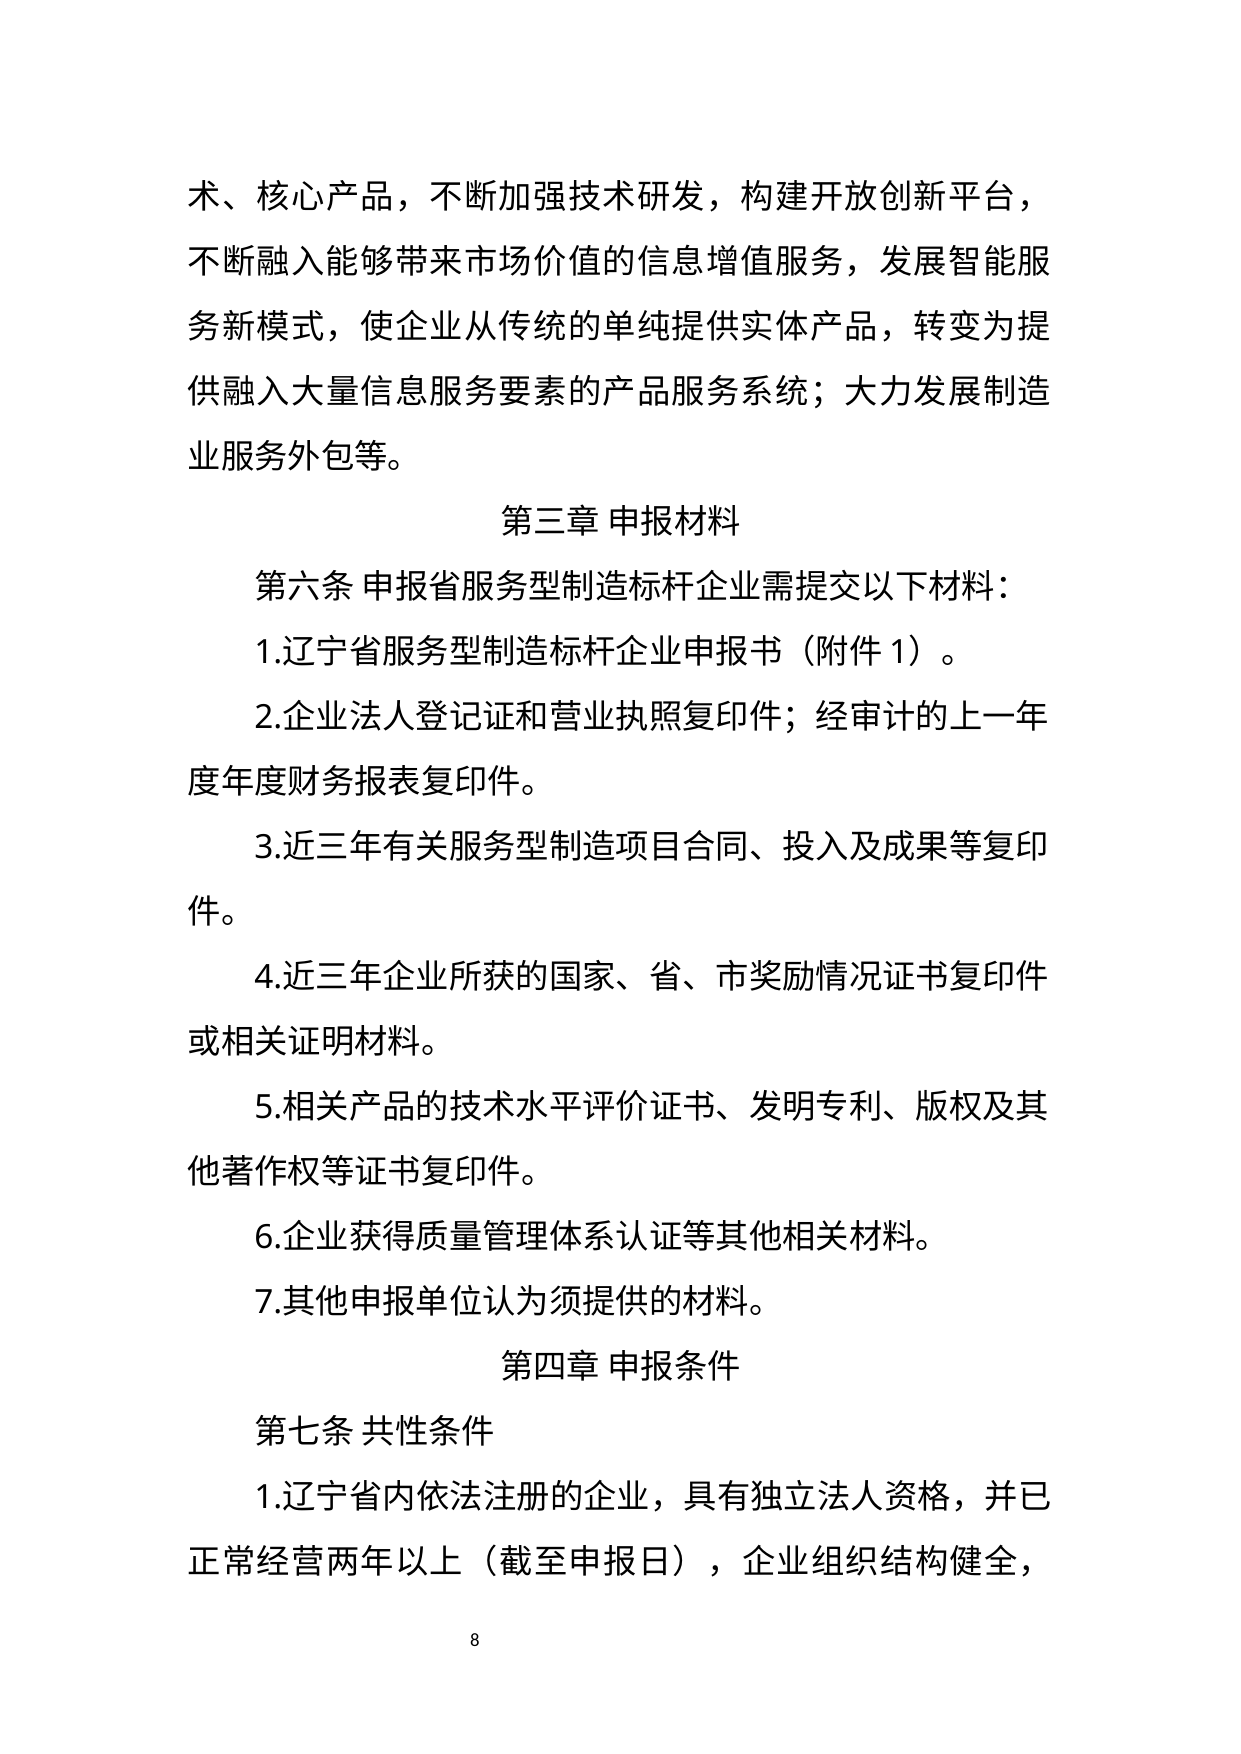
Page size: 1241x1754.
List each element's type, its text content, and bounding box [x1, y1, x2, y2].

text 6.企业获得质量管理体系认证等其他相关材料。 [187, 1202, 1053, 1267]
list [187, 162, 1053, 487]
text 3.近三年有关服务型制造项目合同、投入及成果等复印件。 [187, 812, 1053, 942]
text 7.其他申报单位认为须提供的材料。 [187, 1267, 1053, 1332]
text 第六条 申报省服务型制造标杆企业需提交以下材料： [187, 552, 1053, 617]
text 2.企业法人登记证和营业执照复印件；经审计的上一年度年度财务报表复印件。 [187, 682, 1053, 812]
text 4.近三年企业所获的国家、省、市奖励情况证书复印件或相关证明材料。 [187, 942, 1053, 1072]
text 第三章 申报材料 [187, 487, 1053, 552]
text 第七条 共性条件 [187, 1397, 1053, 1462]
text 第四章 申报条件 [187, 1332, 1053, 1397]
text 5.相关产品的技术水平评价证书、发明专利、版权及其他著作权等证书复印件。 [187, 1072, 1053, 1202]
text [187, 1462, 1053, 1592]
text 1.辽宁省服务型制造标杆企业申报书（附件1）。 [187, 617, 1053, 682]
